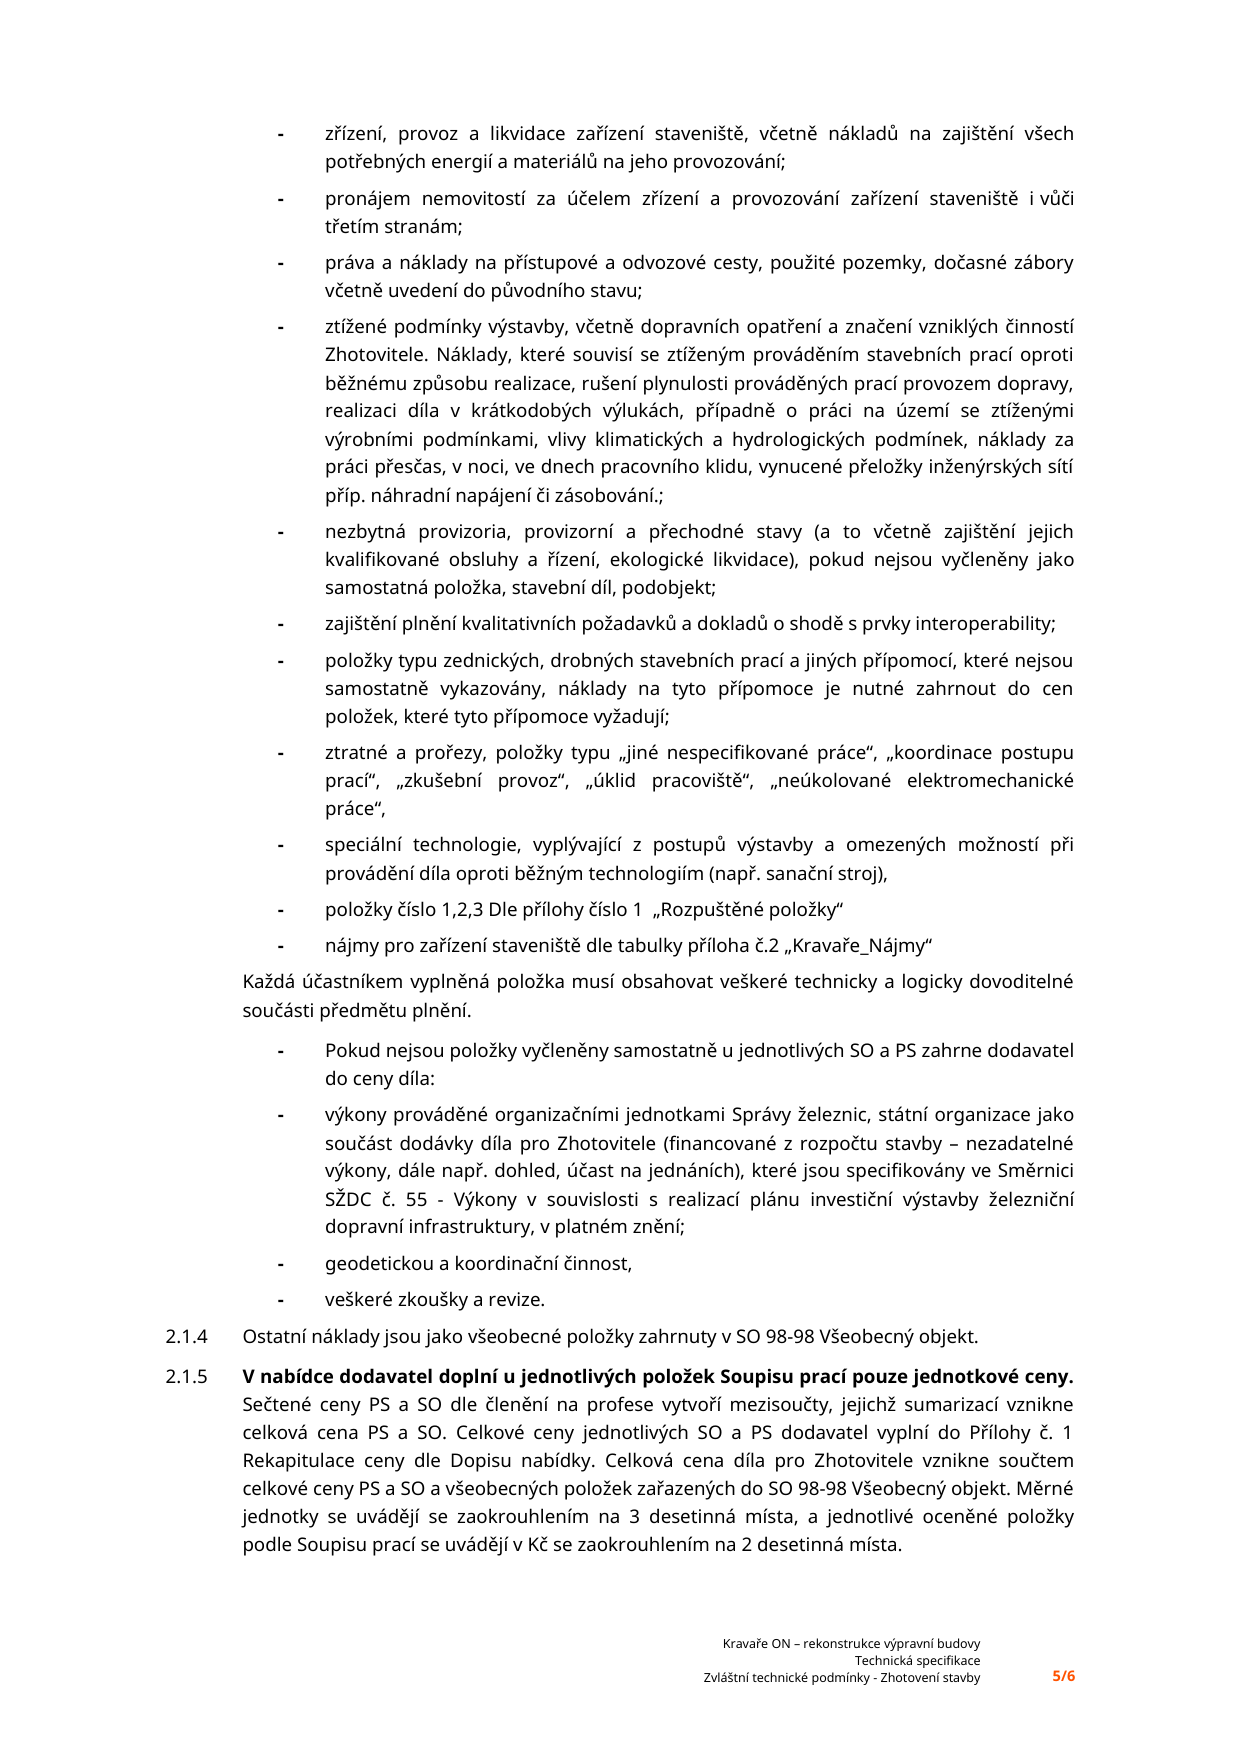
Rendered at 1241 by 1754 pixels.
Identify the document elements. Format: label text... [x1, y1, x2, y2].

text speciální technologie, vyplývající z postupů výstavby a omezených možností při provádění díla oproti běžným technologiím (např. sanační stroj), [278, 832, 1075, 885]
text pronájem nemovitostí za účelem zřízení a provozování zařízení staveniště i vůči třetím stranám; [278, 185, 1075, 238]
text položky typu zednických, drobných stavebních prací a jiných přípomocí, které nejsou samostatně vykazovány, náklady na tyto přípomoce je nutné zahrnout do cen položek, které tyto přípomoce vyžadují; [278, 647, 1075, 728]
text geodetickou a koordinační činnost, [278, 1250, 1075, 1276]
text Ostatní náklady jsou jako všeobecné položky zahrnuty v SO 98-98 Všeobecný objekt. [165, 1323, 1075, 1348]
text V nabídce dodavatel doplní u jednotlivých položek Soupisu prací pouze jednotkové ceny. Sečtené ceny PS a SO dle členění na profese vytvoří mezisoučty, jejichž sumarizací vznikne celková cena PS a SO. Celkové ceny jednotlivých SO a PS dodavatel vyplní do Přílohy č. 1 Rekapitulace ceny dle Dopisu nabídky. Celková cena díla pro Zhotovitele vznikne součtem celkové ceny PS a SO a všeobecných položek zařazených do SO 98-98 Všeobecný objekt. Měrné jednotky se uvádějí se zaokrouhlením na 3 desetinná místa, a jednotlivé oceněné položky podle Soupisu prací se uvádějí v Kč se zaokrouhlením na 2 desetinná místa. [165, 1363, 1075, 1557]
text nezbytná provizoria, provizorní a přechodné stavy (a to včetně zajištění jejich kvalifikované obsluhy a řízení, ekologické likvidace), pokud nejsou vyčleněny jako samostatná položka, stavební díl, podobjekt; [278, 518, 1075, 600]
text zajištění plnění kvalitativních požadavků a dokladů o shodě s prvky interoperability; [278, 611, 1075, 636]
text nájmy pro zařízení staveniště dle tabulky příloha č.2 „Kravaře_Nájmy“ [278, 932, 1075, 958]
text práva a náklady na přístupové a odvozové cesty, použité pozemky, dočasné zábory včetně uvedení do původního stavu; [278, 249, 1075, 303]
text ztížené podmínky výstavby, včetně dopravních opatření a značení vzniklých činností Zhotovitele. Náklady, které souvisí se ztíženým prováděním stavebních prací oproti běžnému způsobu realizace, rušení plynulosti prováděných prací provozem dopravy, realizaci díla v krátkodobých výlukách, případně o práci na území se ztíženými výrobními podmínkami, vlivy klimatických a hydrologických podmínek, náklady za práci přesčas, v noci, ve dnech pracovního klidu, vynucené přeložky inženýrských sítí příp. náhradní napájení či zásobování.; [278, 314, 1075, 507]
text Každá účastníkem vyplněná položka musí obsahovat veškeré technicky a logicky dovoditelné součásti předmětu plnění. [242, 969, 1075, 1022]
text položky číslo 1,2,3 Dle přílohy číslo 1 „Rozpuštěné položky“ [278, 896, 1075, 922]
text výkony prováděné organizačními jednotkami Správy železnic, státní organizace jako součást dodávky díla pro Zhotovitele (financované z rozpočtu stavby – nezadatelné výkony, dále např. dohled, účast na jednáních), které jsou specifikovány ve Směrnici SŽDC č. 55 - Výkony v souvislosti s realizací plánu investiční výstavby železniční dopravní infrastruktury, v platném znění; [278, 1102, 1075, 1239]
text ztratné a prořezy, položky typu „jiné nespecifikované práce“, „koordinace postupu prací“, „zkušební provoz“, „úklid pracoviště“, „neúkolované elektromechanické práce“, [278, 739, 1075, 821]
text veškeré zkoušky a revize. [278, 1287, 1075, 1312]
text Pokud nejsou položky vyčleněny samostatně u jednotlivých SO a PS zahrne dodavatel do ceny díla: [278, 1037, 1075, 1091]
text zřízení, provoz a likvidace zařízení staveniště, včetně nákladů na zajištění všech potřebných energií a materiálů na jeho provozování; [278, 121, 1075, 174]
